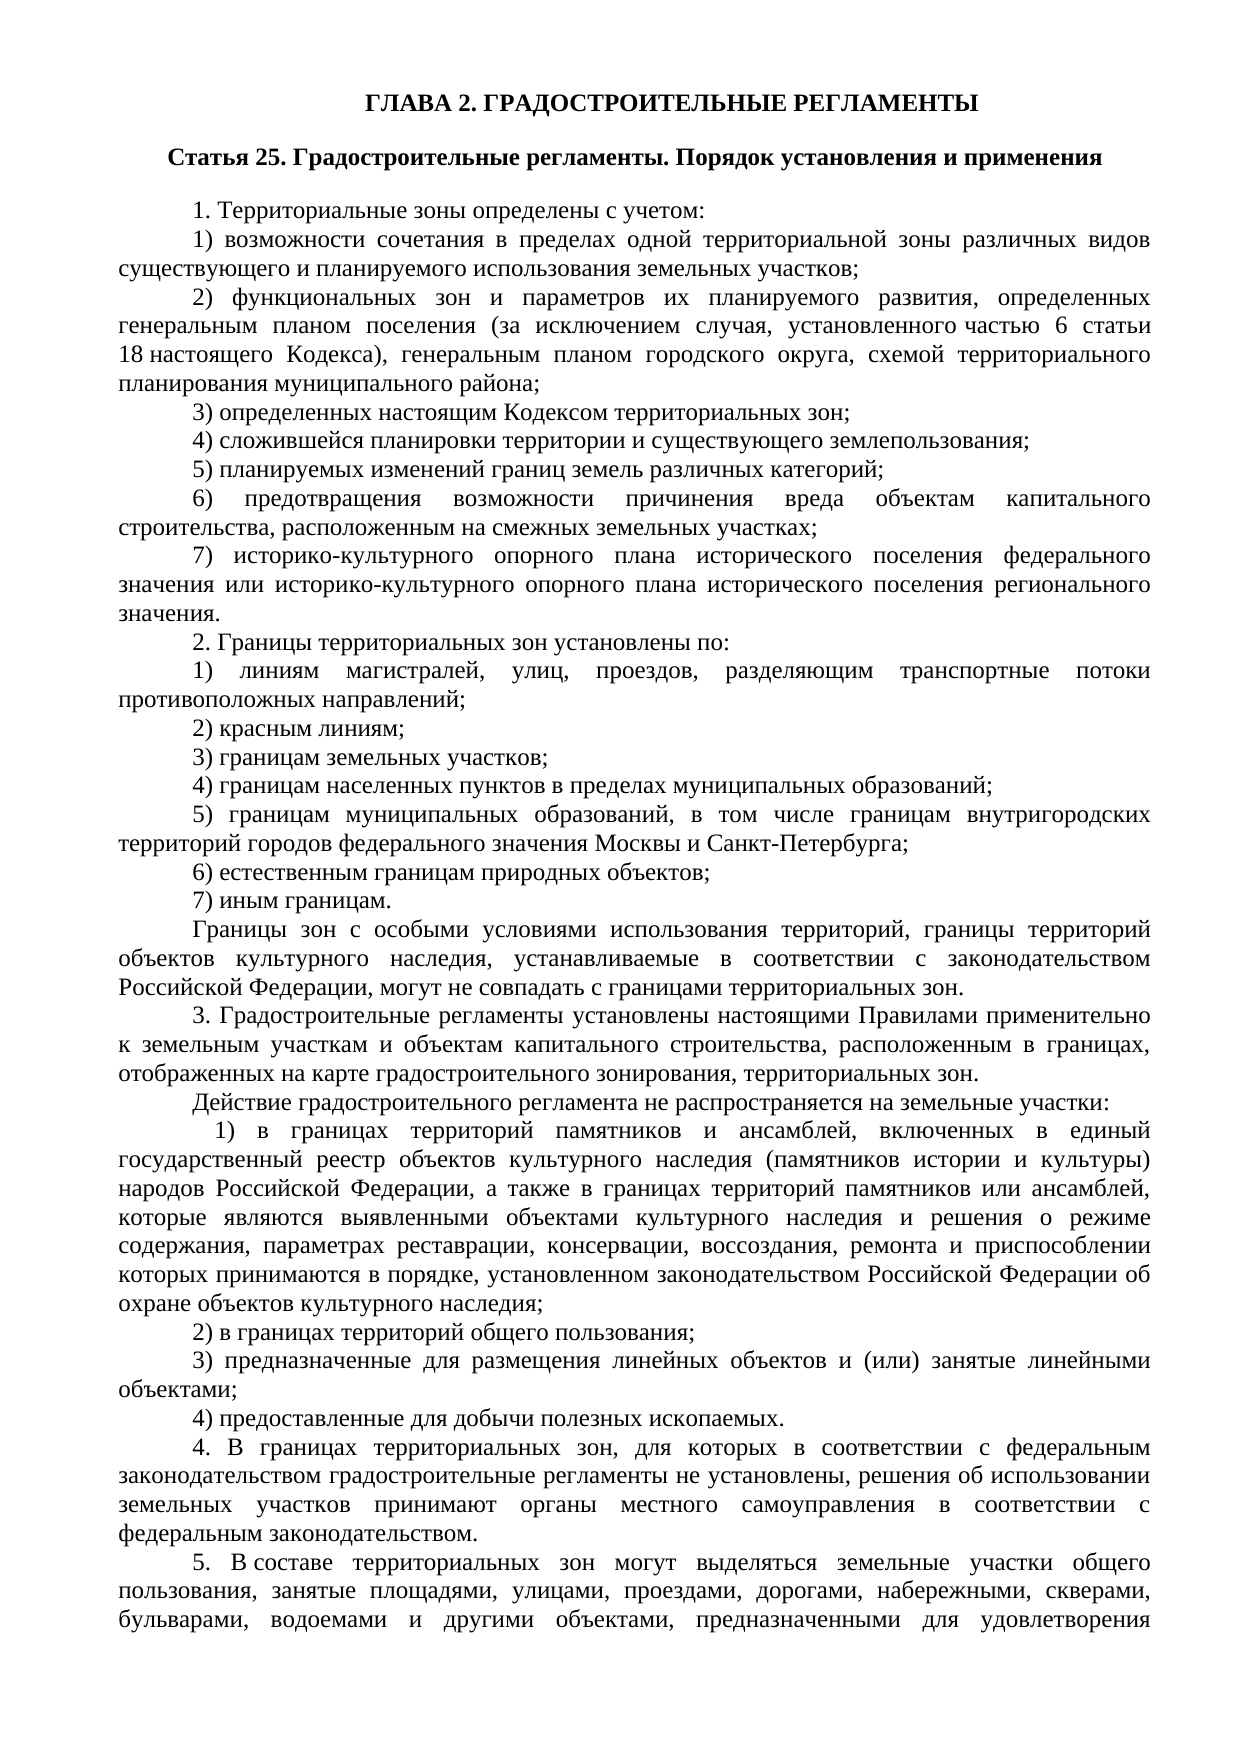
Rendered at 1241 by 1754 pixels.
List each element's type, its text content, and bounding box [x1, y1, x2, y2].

text 1) возможности сочетания в пределах одной территориальной зоны различных видов существующего и планируемого использования земельных участков; [118, 224, 1152, 282]
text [118, 1547, 1152, 1633]
text 1) линиям магистралей, улиц, проездов, разделяющим транспортные потоки противоположных направлений; [118, 655, 1152, 713]
text 6) предотвращения возможности причинения вреда объектам капитального строительства, расположенным на смежных земельных участках; [118, 483, 1152, 540]
text Границы зон с особыми условиями использования территорий, границы территорий объектов культурного наследия, устанавливаемые в соответствии с законодательством Российской Федерации, могут не совпадать с границами территориальных зон. [118, 914, 1152, 1000]
text 3. Градостроительные регламенты установлены настоящими Правилами применительно к земельным участкам и объектам капитального строительства, расположенным в границах, отображенных на карте градостроительного зонирования, территориальных зон. [118, 1000, 1152, 1087]
text Статья 25. Градостроительные регламенты. Порядок установления и применения [130, 142, 1140, 170]
text 5) границам муниципальных образований, в том числе границам внутригородских территорий городов федерального значения Москвы и Санкт-Петербурга; [118, 799, 1152, 857]
text 1. Территориальные зоны определены с учетом: [118, 195, 1152, 224]
text 4. В границах территориальных зон, для которых в соответствии с федеральным законодательством градостроительные регламенты не установлены, решения об использовании земельных участков принимают органы местного самоуправления в соответствии с федеральным законодательством. [118, 1432, 1152, 1547]
text 5) планируемых изменений границ земель различных категорий; [118, 454, 1152, 483]
text 2) в границах территорий общего пользования; [118, 1317, 1152, 1345]
subtitle ГЛАВА 2. ГРАДОСТРОИТЕЛЬНЫЕ РЕГЛАМЕНТЫ [118, 88, 1152, 117]
text 2) красным линиям; [118, 713, 1152, 742]
text 2. Границы территориальных зон установлены по: [118, 627, 1152, 655]
text 2) функциональных зон и параметров их планируемого развития, определенных генеральным планом поселения (за исключением случая, установленного частью 6 статьи 18 настоящего Кодекса), генеральным планом городского округа, схемой территориального планирования муниципального района; [118, 282, 1152, 397]
text 4) предоставленные для добычи полезных ископаемых. [118, 1403, 1152, 1432]
text 6) естественным границам природных объектов; [118, 857, 1152, 885]
text 4) границам населенных пунктов в пределах муниципальных образований; [118, 770, 1152, 799]
text 4) сложившейся планировки территории и существующего землепользования; [118, 425, 1152, 454]
text 7) иным границам. [118, 885, 1152, 914]
text 1) в границах территорий памятников и ансамблей, включенных в единый государственный реестр объектов культурного наследия (памятников истории и культуры) народов Российской Федерации, а также в границах территорий памятников или ансамблей, которые являются выявленными объектами культурного наследия и решения о режиме содержания, параметрах реставрации, консервации, воссоздания, ремонта и приспособлении которых принимаются в порядке, установленном законодательством Российской Федерации об охране объектов культурного наследия; [118, 1115, 1152, 1317]
text Действие градостроительного регламента не распространяется на земельные участки: [118, 1087, 1152, 1115]
text 3) определенных настоящим Кодексом территориальных зон; [118, 397, 1152, 425]
text 3) предназначенные для размещения линейных объектов и (или) занятые линейными объектами; [118, 1345, 1152, 1403]
text 7) историко-культурного опорного плана исторического поселения федерального значения или историко-культурного опорного плана исторического поселения регионального значения. [118, 540, 1152, 627]
text 3) границам земельных участков; [118, 742, 1152, 770]
